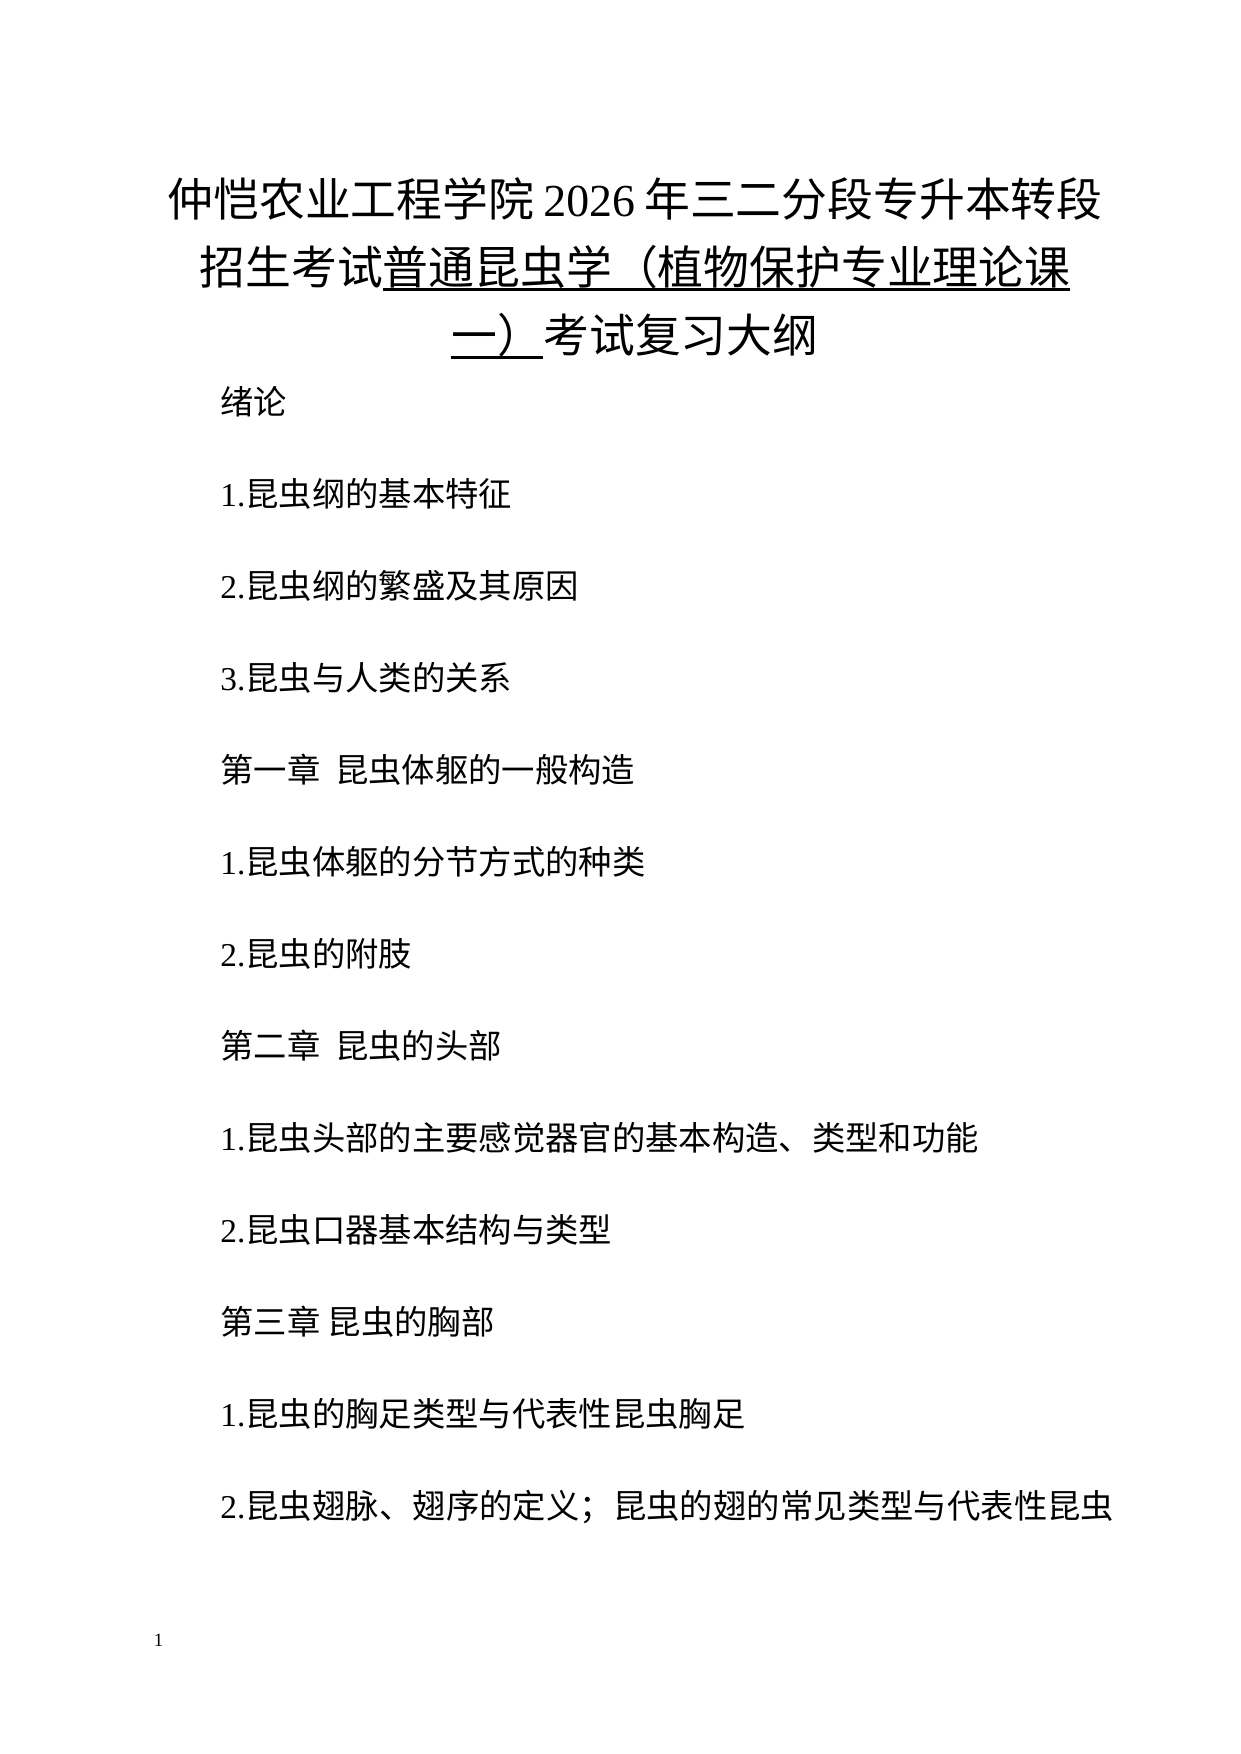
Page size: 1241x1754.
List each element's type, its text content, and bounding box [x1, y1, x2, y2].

text 2.昆虫的附肢 [153, 918, 1116, 986]
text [153, 1470, 1116, 1538]
text 第二章 昆虫的头部 [153, 1010, 1116, 1078]
text 绪论 [153, 366, 1116, 434]
text 1.昆虫体躯的分节方式的种类 [153, 826, 1116, 894]
text 2.昆虫纲的繁盛及其原因 [153, 550, 1116, 618]
text 第一章 昆虫体躯的一般构造 [153, 734, 1116, 802]
text 第三章 昆虫的胸部 [153, 1286, 1116, 1354]
text 1.昆虫头部的主要感觉器官的基本构造、类型和功能 [153, 1102, 1116, 1170]
text 1.昆虫纲的基本特征 [153, 458, 1116, 526]
text 2.昆虫口器基本结构与类型 [153, 1194, 1116, 1262]
text 1.昆虫的胸足类型与代表性昆虫胸足 [153, 1378, 1116, 1446]
text 3.昆虫与人类的关系 [153, 642, 1116, 710]
text 仲恺农业工程学院2026年三二分段专升本转段招生考试普通昆虫学（植物保护专业理论课一）考试复习大纲 [153, 162, 1116, 366]
